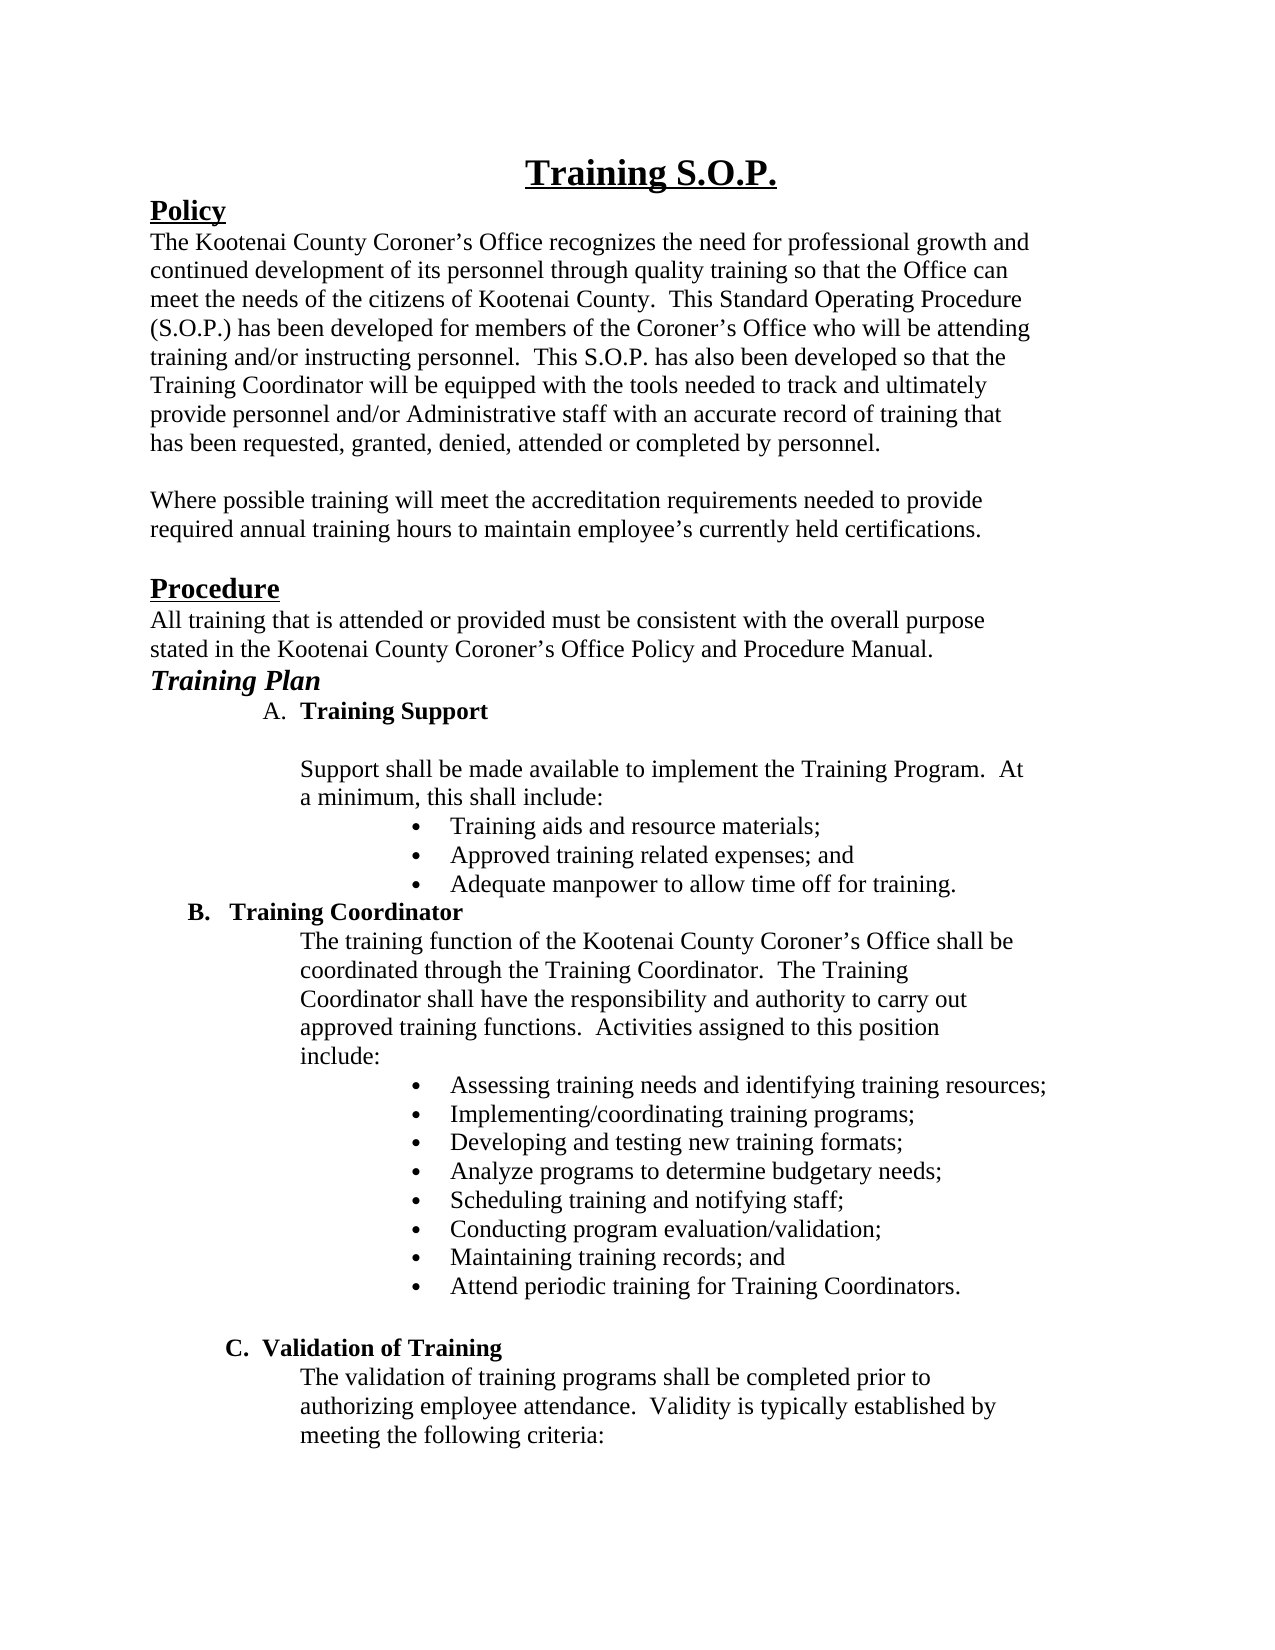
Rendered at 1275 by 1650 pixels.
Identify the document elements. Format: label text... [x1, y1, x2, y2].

text Training S.O.P. [150, 150, 1031, 193]
text Training Plan [150, 663, 1031, 696]
text Procedure [150, 572, 1031, 605]
list Conducting program evaluation/validation; [412, 1214, 1125, 1242]
text The training function of the Kootenai County Coroner’s Office shall be coordinated through the Training Coordinator. The Training Coordinator shall have the responsibility and authority to carry out approved training functions. Activities assigned to this position include: [300, 926, 1031, 1070]
list Adequate manpower to allow time off for training. [412, 869, 1125, 897]
text The validation of training programs shall be completed prior to authorizing employee attendance. Validity is typically established by meeting the following criteria: [300, 1362, 1031, 1448]
text B. Training Coordinator [187, 897, 1031, 926]
list Attend periodic training for Training Coordinators. [412, 1271, 1125, 1300]
list Implementing/coordinating training programs; [412, 1099, 1125, 1127]
text C. Validation of Training [225, 1333, 1031, 1362]
text Support shall be made available to implement the Training Program. At a minimum, this shall include: [300, 754, 1031, 811]
text Policy [150, 193, 1031, 227]
text Where possible training will meet the accreditation requirements needed to provide required annual training hours to maintain employee’s currently held certifications. [150, 485, 1031, 543]
list Assessing training needs and identifying training resources; [412, 1070, 1125, 1099]
text All training that is attended or provided must be consistent with the overall purpose stated in the Kootenai County Coroner’s Office Policy and Procedure Manual. [150, 605, 1031, 663]
list Scheduling training and notifying staff; [412, 1185, 1125, 1214]
list Training Support [262, 696, 1125, 725]
list Analyze programs to determine budgetary needs; [412, 1156, 1125, 1185]
list Training aids and resource materials; [412, 811, 1125, 840]
list Maintaining training records; and [412, 1242, 1125, 1271]
text The Kootenai County Coroner’s Office recognizes the need for professional growth and continued development of its personnel through quality training so that the Office can meet the needs of the citizens of Kootenai County. This Standard Operating Procedure (S.O.P.) has been developed for members of the Coroner’s Office who will be attending training and/or instructing personnel. This S.O.P. has also been developed so that the Training Coordinator will be equipped with the tools needed to track and ultimately provide personnel and/or Administrative staff with an accurate record of training that has been requested, granted, denied, attended or completed by personnel. [150, 227, 1031, 457]
list Approved training related expenses; and [412, 840, 1125, 869]
list Developing and testing new training formats; [412, 1127, 1125, 1156]
